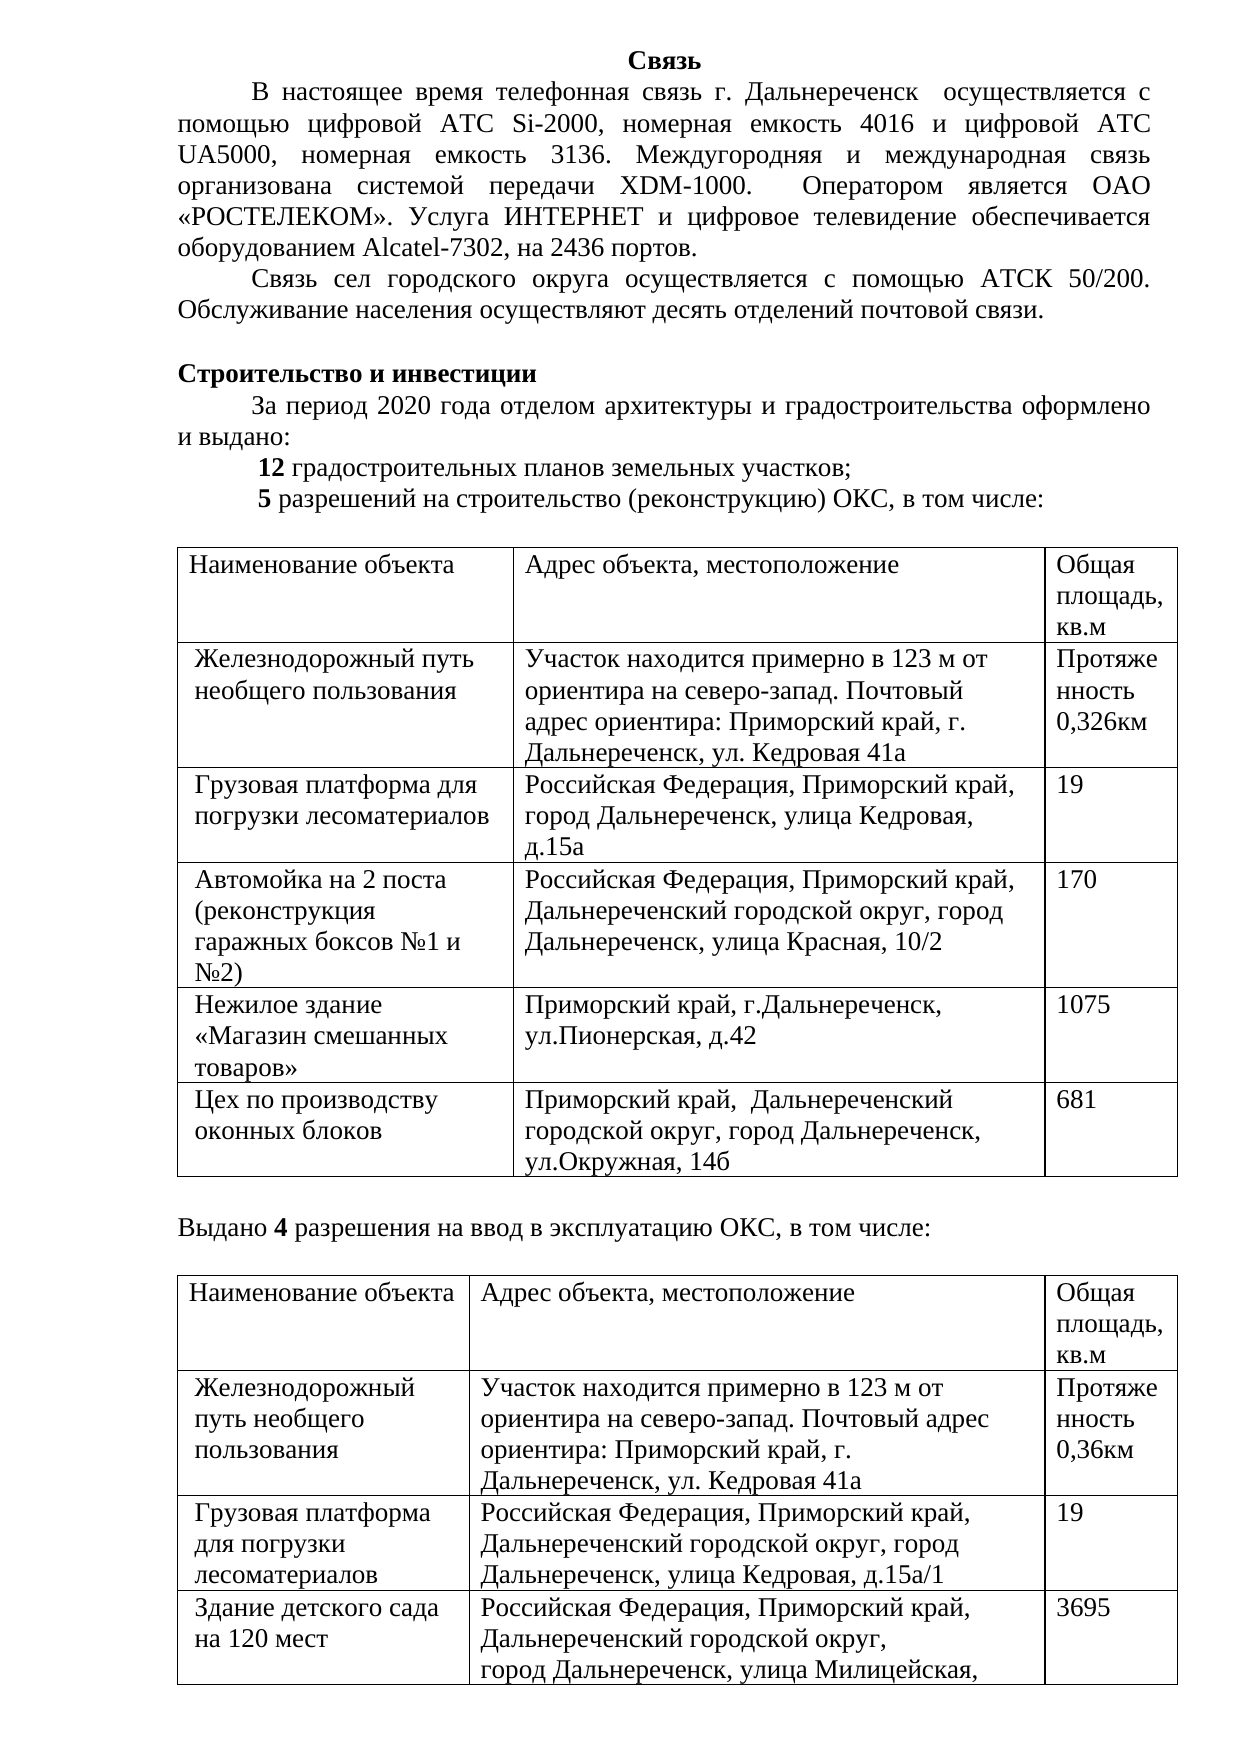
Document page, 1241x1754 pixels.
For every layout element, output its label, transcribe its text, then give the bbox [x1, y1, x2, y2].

table_cell Нежилое здание «Магазин смешанных товаров» [178, 988, 513, 1082]
table_cell Цех по производству оконных блоков [178, 1083, 513, 1176]
table_cell Протяженность 0,326км [1046, 643, 1177, 767]
table_header Адрес объекта, местоположение [514, 548, 1044, 642]
table_header Наименование объекта [178, 548, 513, 642]
text Выдано 4 разрешения на ввод в эксплуатацию ОКС, в том числе: [177, 1211, 1152, 1242]
table_cell Участок находится примерно в 123 м от ориентира на северо-запад. Почтовый адрес ориентира: Приморский край, г. Дальнереченск, ул. Кедровая 41а [514, 643, 1044, 767]
table_cell Железнодорожный путь необщего пользования [178, 643, 513, 767]
table_cell Российская Федерация, Приморский край, город Дальнереченск, улица Кедровая, д.15а [514, 768, 1044, 862]
text Связь [177, 44, 1152, 76]
text В настоящее время телефонная связь г. Дальнереченск осуществляется с помощью цифровой АТС Si-2000, номерная емкость 4016 и цифровой АТС UA5000, номерная емкость 3136. Междугородняя и международная связь организована системой передачи XDM-1000. Оператором является ОАО «РОСТЕЛЕКОМ». Услуга ИНТЕРНЕТ и цифровое телевидение обеспечивается оборудованием Alcatel-7302, на 2436 портов. [177, 76, 1152, 262]
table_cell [470, 1591, 1044, 1684]
table_cell Грузовая платформа для погрузки лесоматериалов [178, 768, 513, 862]
table_cell 681 [1046, 1083, 1177, 1176]
table_header Адрес объекта, местоположение [470, 1276, 1044, 1369]
text За период 2020 года отделом архитектуры и градостроительства оформлено и выдано: [177, 389, 1152, 451]
table_cell 170 [1046, 863, 1177, 987]
table_cell Приморский край, Дальнереченский городской округ, город Дальнереченск, ул.Окружная, 14б [514, 1083, 1044, 1176]
table_cell Протяженность 0,36км [1046, 1371, 1177, 1495]
table_cell Российская Федерация, Приморский край, Дальнереченский городской округ, город Дальнереченск, улица Кедровая, д.15а/1 [470, 1496, 1044, 1590]
table_cell 3695 [1046, 1591, 1177, 1684]
text 12 градостроительных планов земельных участков; [177, 451, 1152, 483]
table_header Наименование объекта [178, 1276, 469, 1369]
table_cell Автомойка на 2 поста (реконструкция гаражных боксов №1 и №2) [178, 863, 513, 987]
table_cell Грузовая платформа для погрузки лесоматериалов [178, 1496, 469, 1590]
table_cell 1075 [1046, 988, 1177, 1082]
table_cell Участок находится примерно в 123 м от ориентира на северо-запад. Почтовый адрес ориентира: Приморский край, г. Дальнереченск, ул. Кедровая 41а [470, 1371, 1044, 1495]
table_header Общая площадь, кв.м [1046, 1276, 1177, 1369]
table_header Общая площадь, кв.м [1046, 548, 1177, 642]
text Связь сел городского округа осуществляется с помощью АТСК 50/200. Обслуживание населения осуществляют десять отделений почтовой связи. [177, 262, 1152, 325]
table_cell Российская Федерация, Приморский край, Дальнереченский городской округ, город Дальнереченск, улица Красная, 10/2 [514, 863, 1044, 987]
text Строительство и инвестиции [177, 356, 1152, 389]
table_cell 19 [1046, 768, 1177, 862]
text 5 разрешений на строительство (реконструкцию) ОКС, в том числе: [177, 483, 1152, 514]
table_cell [178, 1591, 469, 1684]
table_cell 19 [1046, 1496, 1177, 1590]
table_cell Железнодорожный путь необщего пользования [178, 1371, 469, 1495]
table_cell Приморский край, г.Дальнереченск, ул.Пионерская, д.42 [514, 988, 1044, 1082]
